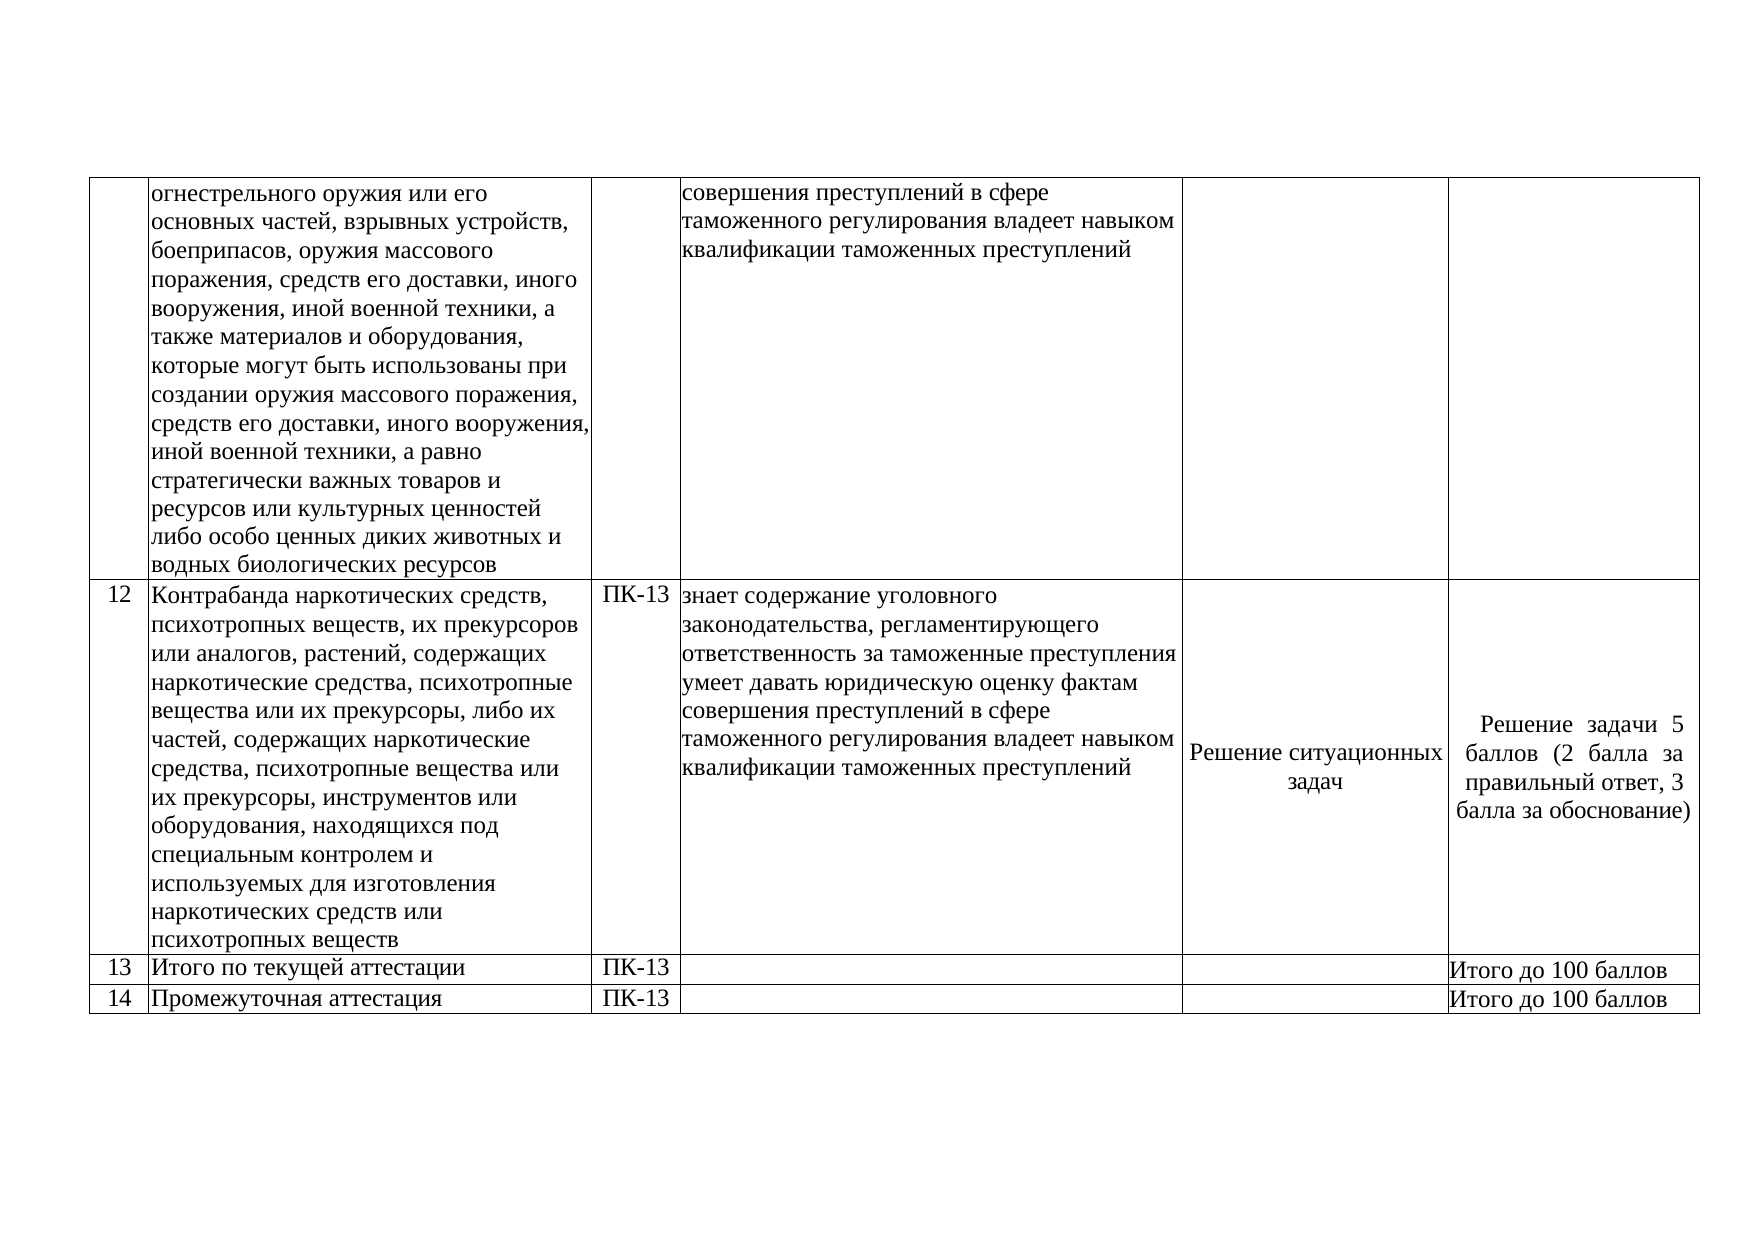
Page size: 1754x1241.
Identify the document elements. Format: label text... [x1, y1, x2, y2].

table_header огнестрельного оружия или его основных частей, взрывных устройств, боеприпасов, оружия массового поражения, средств его доставки, иного вооружения, иной военной техники, а также материалов и оборудования, которые могут быть использованы при создании оружия массового поражения, средств его доставки, иного вооружения, иной военной техники, а равно стратегически важных товаров и ресурсов или культурных ценностей либо особо ценных диких животных и водных биологических ресурсов [149, 178, 591, 579]
table_cell 12 [90, 580, 148, 954]
table_header [90, 178, 148, 579]
table_cell Промежуточная аттестация [149, 985, 591, 1013]
table_cell [1183, 985, 1448, 1013]
table_cell Решение задачи 5 баллов (2 балла за правильный ответ, 3 балла за обоснование) [1449, 580, 1699, 954]
table_cell Итого до 100 баллов [1449, 985, 1699, 1013]
table_header [592, 178, 680, 579]
table_cell 14 [90, 985, 148, 1013]
table_cell Контрабанда наркотических средств, психотропных веществ, их прекурсоров или аналогов, растений, содержащих наркотические средства, психотропные вещества или их прекурсоры, либо их частей, содержащих наркотические средства, психотропные вещества или их прекурсоры, инструментов или оборудования, находящихся под специальным контролем и используемых для изготовления наркотических средств или психотропных веществ [149, 580, 591, 954]
table_header [1449, 178, 1699, 579]
table_cell [681, 955, 1182, 983]
table_cell ПК-13 [592, 580, 680, 954]
table_cell [1183, 955, 1448, 983]
table_cell ПК-13 [592, 955, 680, 983]
table_cell Итого по текущей аттестации [149, 955, 591, 983]
table_cell 13 [90, 955, 148, 983]
table_cell Решение ситуационных задач [1183, 580, 1448, 954]
table_cell ПК-13 [592, 985, 680, 1013]
table_header [1183, 178, 1448, 579]
table_cell [681, 985, 1182, 1013]
table_header совершения преступлений в сфере таможенного регулирования владеет навыком квалификации таможенных преступлений [681, 178, 1182, 579]
table_cell Итого до 100 баллов [1449, 955, 1699, 983]
table_cell знает содержание уголовного законодательства, регламентирующего ответственность за таможенные преступления умеет давать юридическую оценку фактам совершения преступлений в сфере таможенного регулирования владеет навыком квалификации таможенных преступлений [681, 580, 1182, 954]
